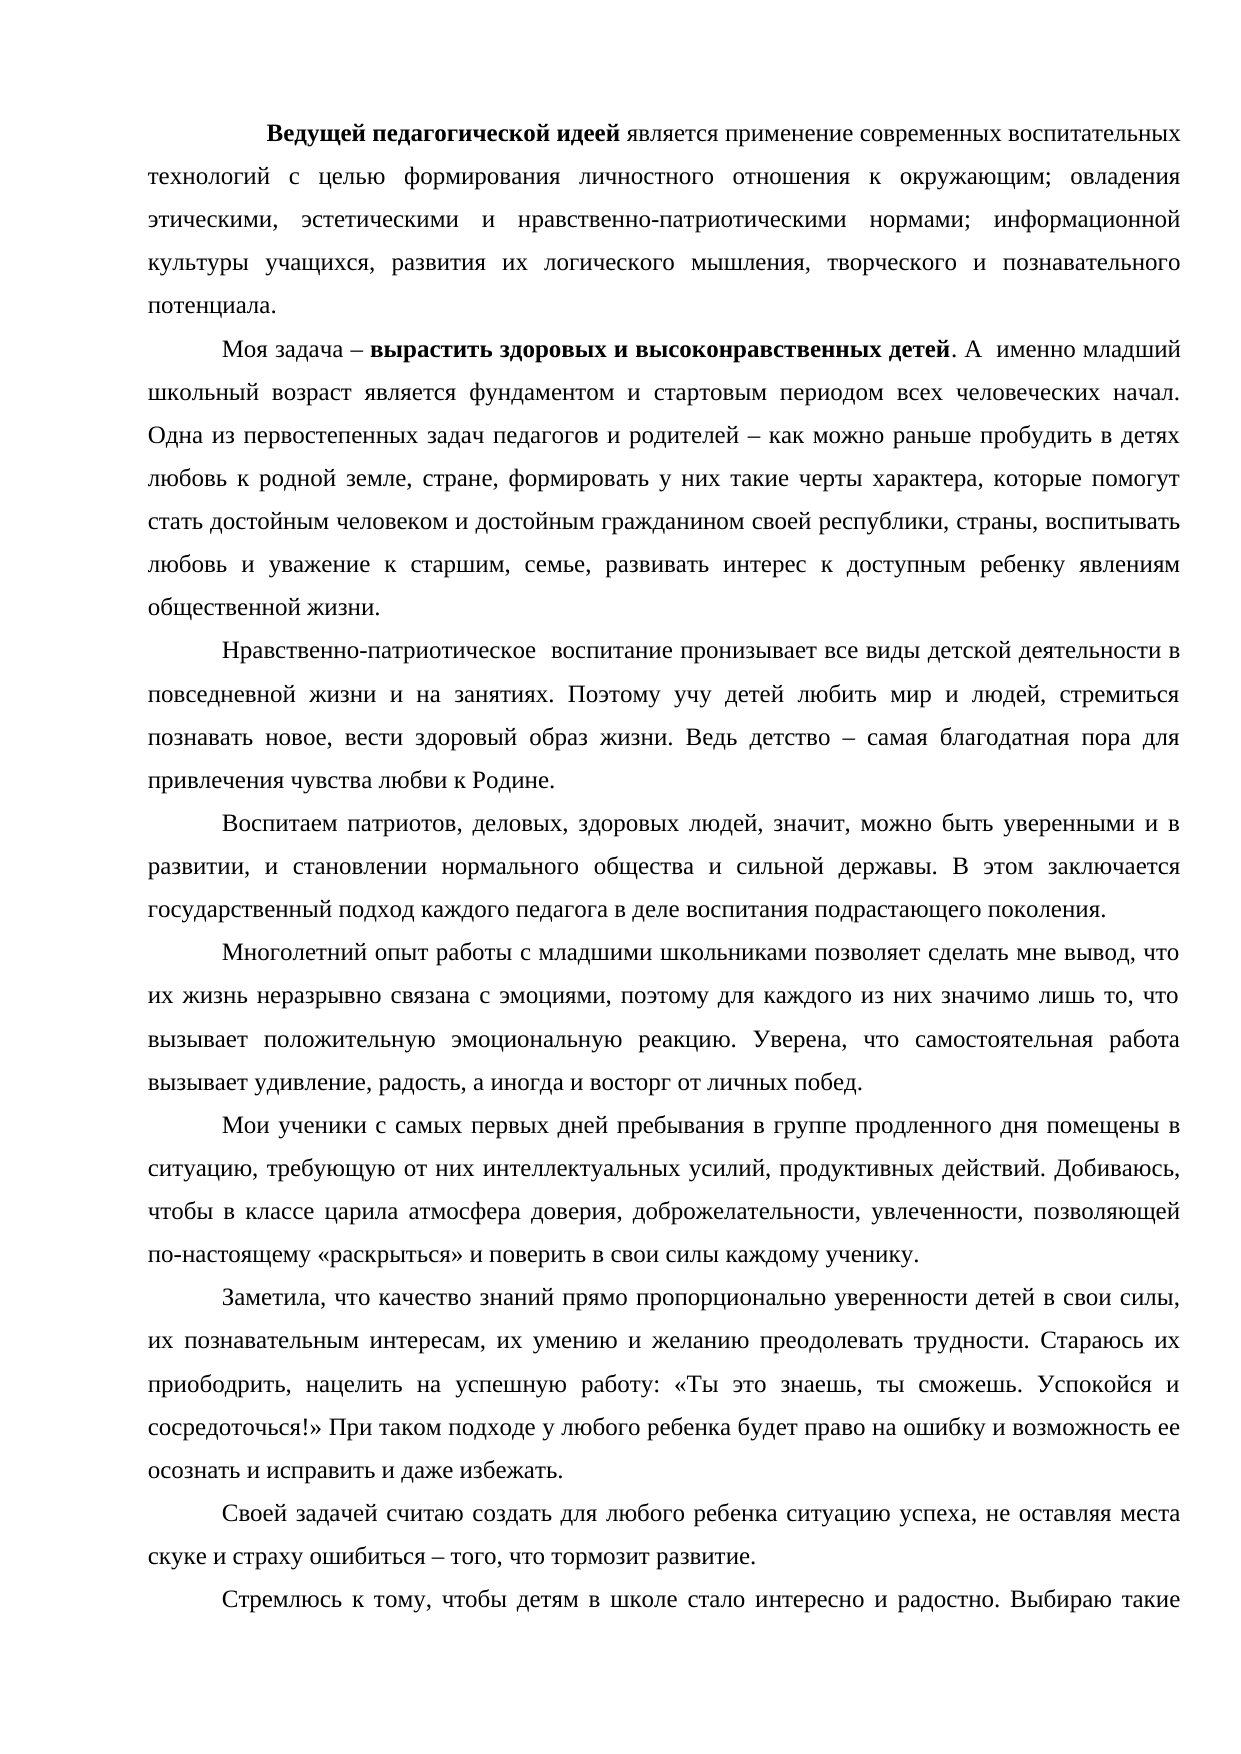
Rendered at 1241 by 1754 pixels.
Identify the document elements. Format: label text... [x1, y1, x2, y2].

text Многолетний опыт работы с младшими школьниками позволяет сделать мне вывод, что их жизнь неразрывно связана с эмоциями, поэтому для каждого из них значимо лишь то, что вызывает положительную эмоциональную реакцию. Уверена, что самостоятельная работа вызывает удивление, радость, а иногда и восторг от личных побед. [148, 937, 1181, 1096]
text Моя задача – вырастить здоровых и высоконравственных детей. А именно младший школьный возраст является фундаментом и стартовым периодом всех человеческих начал. Одна из первостепенных задач педагогов и родителей – как можно раньше пробудить в детях любовь к родной земле, стране, формировать у них такие черты характера, которые помогут стать достойным человеком и достойным гражданином своей республики, страны, воспитывать любовь и уважение к старшим, семье, развивать интерес к доступным ребенку явлениям общественной жизни. [148, 334, 1181, 621]
text Своей задачей считаю создать для любого ребенка ситуацию успеха, не оставляя места скуке и страху ошибиться – того, что тормозит развитие. [148, 1498, 1181, 1570]
text Воспитаем патриотов, деловых, здоровых людей, значит, можно быть уверенными и в развитии, и становлении нормального общества и сильной державы. В этом заключается государственный подход каждого педагога в деле воспитания подрастающего поколения. [148, 808, 1181, 923]
text Заметила, что качество знаний прямо пропорционально уверенности детей в свои силы, их познавательным интересам, их умению и желанию преодолевать трудности. Стараюсь их приободрить, нацелить на успешную работу: «Ты это знаешь, ты сможешь. Успокойся и сосредоточься!» При таком подходе у любого ребенка будет право на ошибку и возможность ее осознать и исправить и даже избежать. [148, 1282, 1181, 1484]
text Ведущей педагогической идеей является применение современных воспитательных технологий с целью формирования личностного отношения к окружающим; овладения этическими, эстетическими и нравственно-патриотическими нормами; информационной культуры учащихся, развития их логического мышления, творческого и познавательного потенциала. [148, 118, 1181, 319]
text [148, 1584, 1181, 1613]
text Мои ученики с самых первых дней пребывания в группе продленного дня помещены в ситуацию, требующую от них интеллектуальных усилий, продуктивных действий. Добиваюсь, чтобы в классе царила атмосфера доверия, доброжелательности, увлеченности, позволяющей по-настоящему «раскрыться» и поверить в свои силы каждому ученику. [148, 1110, 1181, 1268]
text Нравственно-патриотическое воспитание пронизывает все виды детской деятельности в повседневной жизни и на занятиях. Поэтому учу детей любить мир и людей, стремиться познавать новое, вести здоровый образ жизни. Ведь детство – самая благодатная пора для привлечения чувства любви к Родине. [148, 636, 1181, 794]
